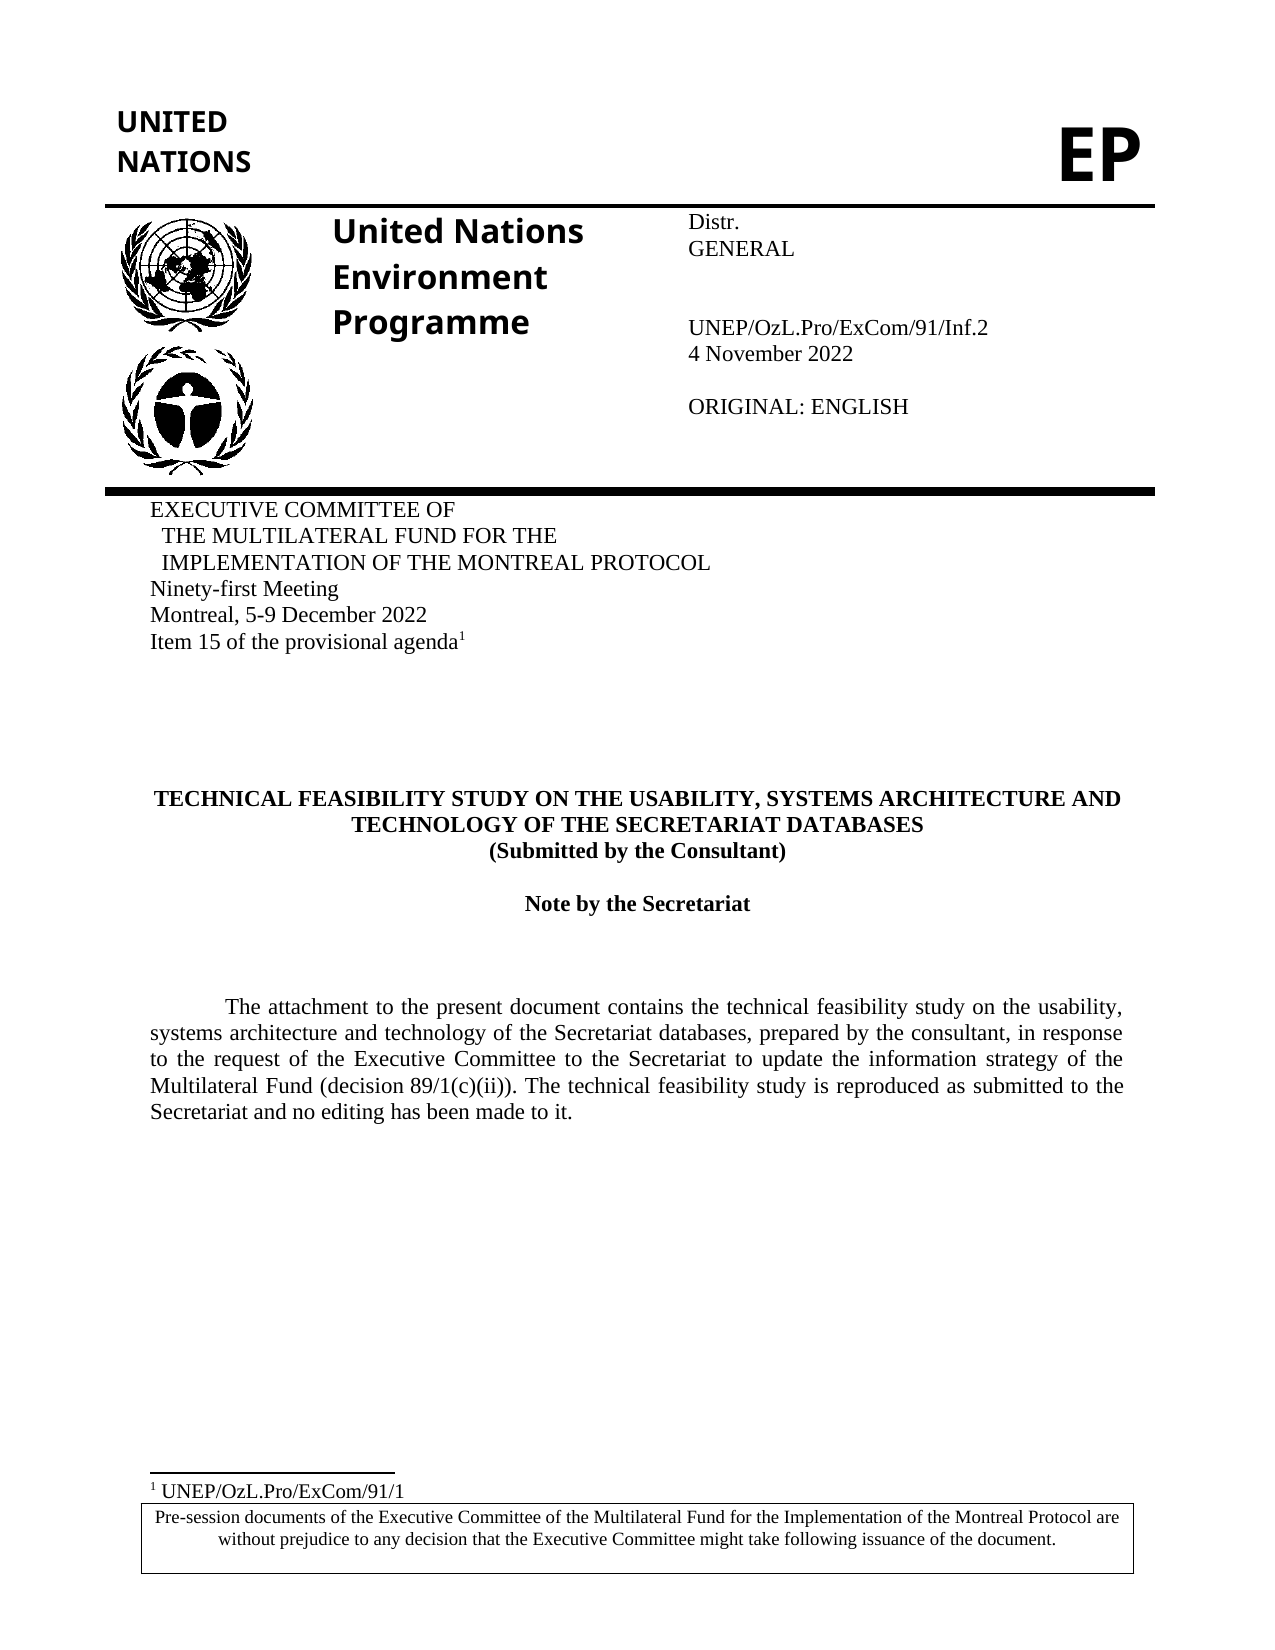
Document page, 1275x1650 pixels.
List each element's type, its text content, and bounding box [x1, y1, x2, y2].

title (Submitted by the Consultant) [150, 837, 1125, 864]
text Montreal, 5-9 December 2022 [150, 601, 1125, 628]
table_header EP [677, 101, 1155, 203]
table_cell Distr. GENERAL 4 November 2022 ORIGINAL: ENGLISH [677, 208, 1155, 487]
text Item 15 of the provisional agenda [150, 628, 1125, 654]
picture [117, 340, 256, 480]
table_cell United Nations Environment Programme [321, 208, 677, 487]
subtitle The attachment to the present document contains the technical feasibility study on the usability, systems architecture and technology of the Secretariat databases, prepared by the consultant, in response to the request of the Executive Committee to the Secretariat to update the information strategy of the Multilateral Fund (decision 89/1(c)(ii)). The technical feasibility study is reproduced as submitted to the Secretariat and no editing has been made to it. [150, 993, 1125, 1124]
subtitle Note by the Secretariat [150, 890, 1125, 916]
title Technical feasibility study on the usability, systems architecture and technology of the Secretariat databases [150, 784, 1125, 837]
picture [116, 214, 252, 334]
table_header UNITED NATIONS [105, 101, 677, 203]
table_cell [105, 208, 321, 487]
text EXECUTIVE COMMITTEE OF THE MULTILATERAL FUND FOR THE IMPLEMENTATION OF THE MONTREAL PROTOCOL Ninety-first Meeting [150, 496, 1125, 601]
